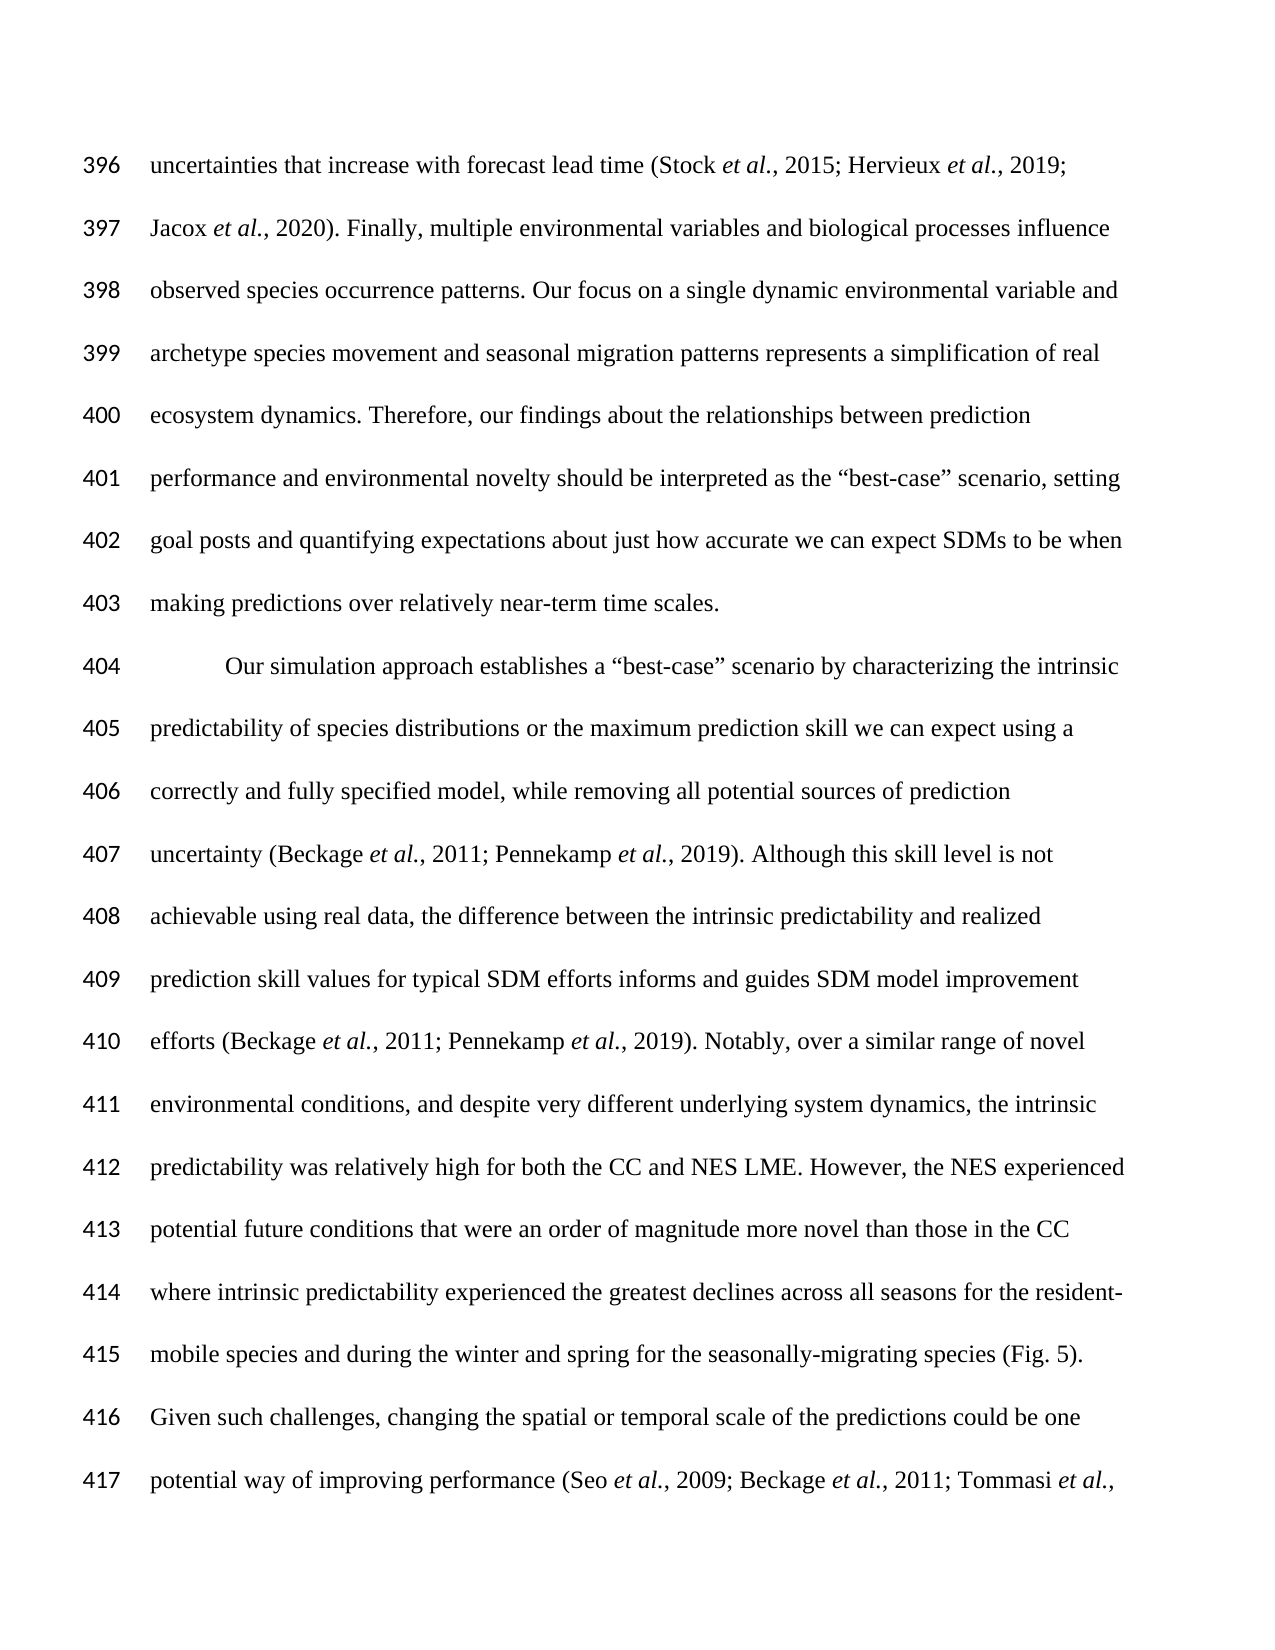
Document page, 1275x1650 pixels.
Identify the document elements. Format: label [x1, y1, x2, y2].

text [150, 651, 1125, 1493]
text [150, 150, 1125, 617]
